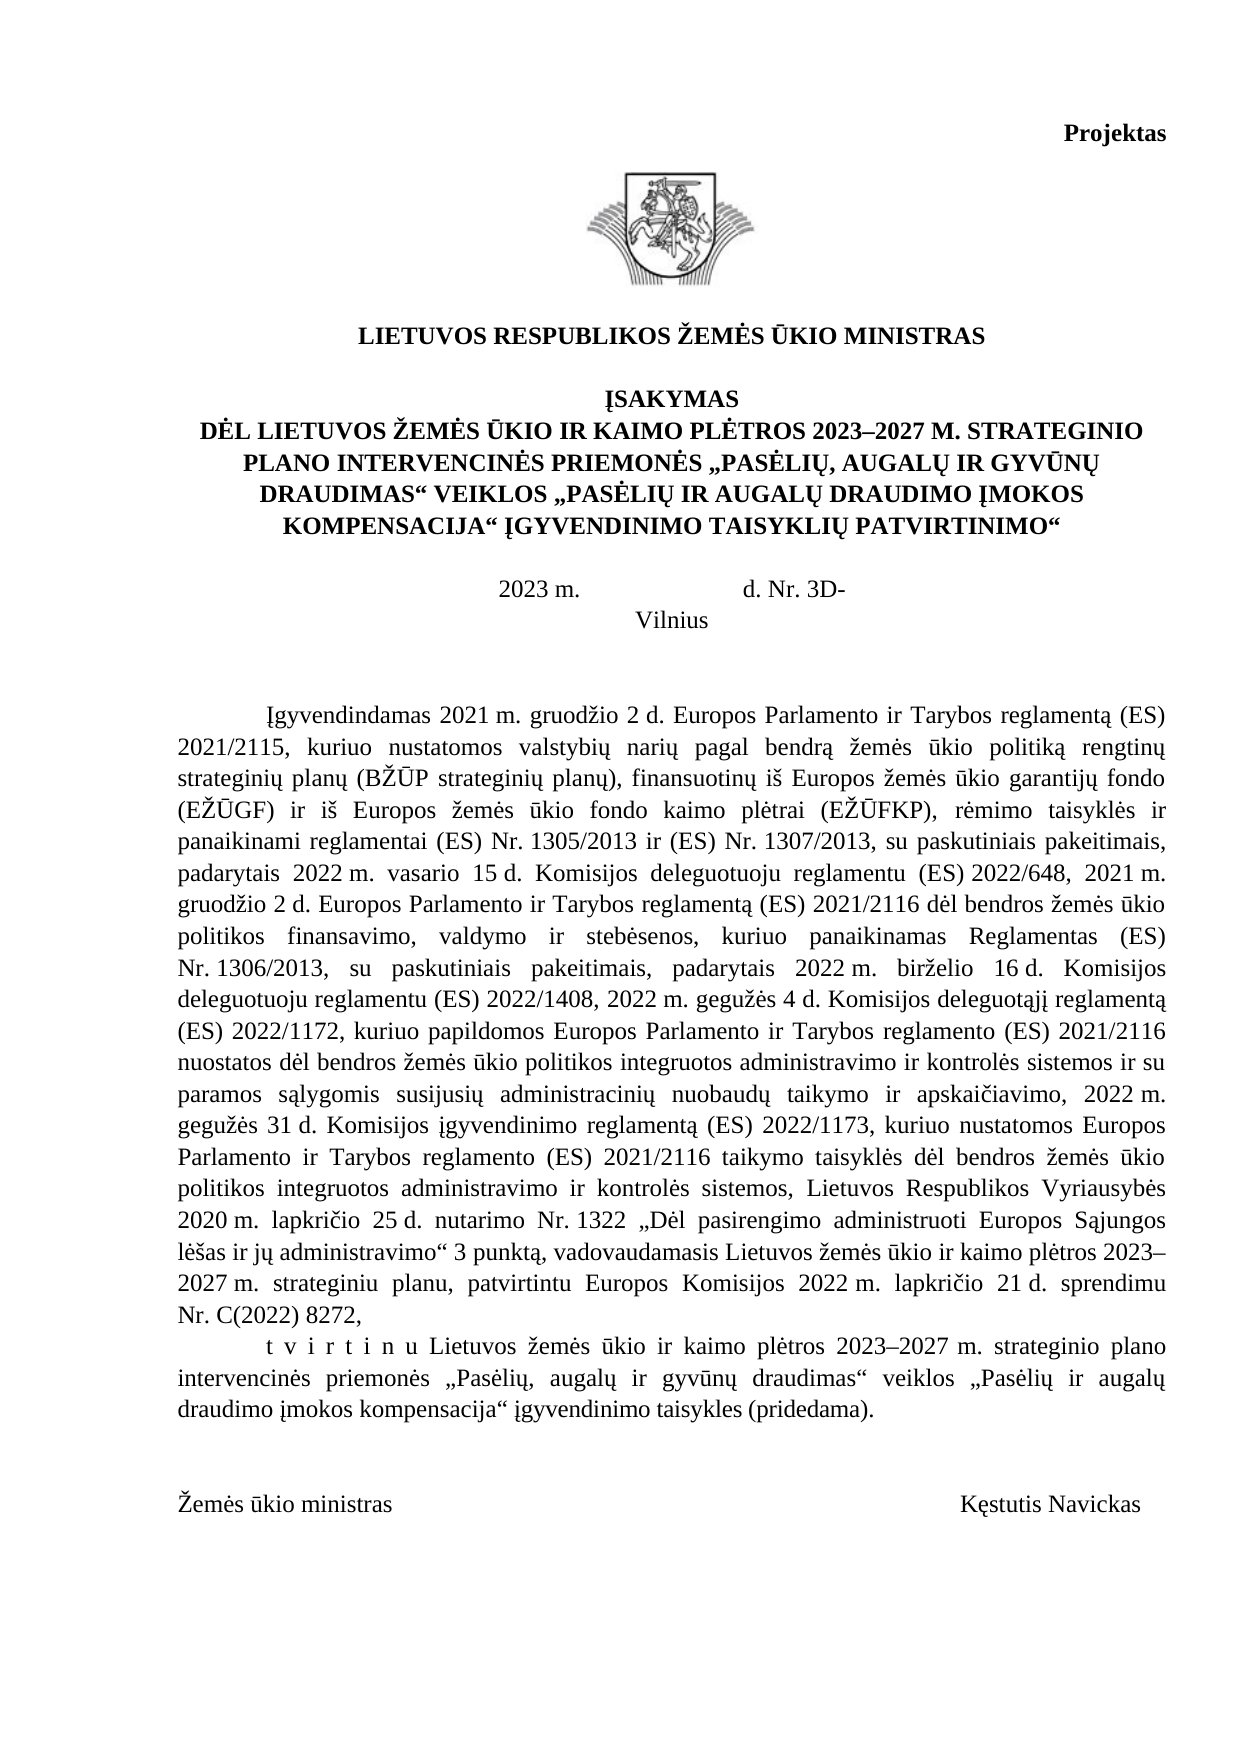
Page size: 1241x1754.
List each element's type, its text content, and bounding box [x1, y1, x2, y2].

picture [584, 171, 759, 290]
text Projektas [177, 118, 1166, 147]
text Žemės ūkio ministras Kęstutis Navickas [177, 1489, 1166, 1518]
text ĮSAKYMAS [177, 384, 1166, 413]
text t v i r t i n u Lietuvos žemės ūkio ir kaimo plėtros 2023–2027 m. strateginio plano intervencinės priemonės „Pasėlių, augalų ir gyvūnų draudimas“ veiklos „Pasėlių ir augalų draudimo įmokos kompensacija“ įgyvendinimo taisykles (pridedama). [177, 1331, 1166, 1423]
text LIETUVOS RESPUBLIKOS ŽEMĖS ŪKIO MINISTRAS [177, 321, 1166, 350]
text Įgyvendindamas 2021 m. gruodžio 2 d. Europos Parlamento ir Tarybos reglamentą (ES) 2021/2115, kuriuo nustatomos valstybių narių pagal bendrą žemės ūkio politiką rengtinų strateginių planų (BŽŪP strateginių planų), finansuotinų iš Europos žemės ūkio garantijų fondo (EŽŪGF) ir iš Europos žemės ūkio fondo kaimo plėtrai (EŽŪFKP), rėmimo taisyklės ir panaikinami reglamentai (ES) Nr. 1305/2013 ir (ES) Nr. 1307/2013, su paskutiniais pakeitimais, padarytais 2022 m. vasario 15 d. Komisijos deleguotuoju reglamentu (ES) 2022/648, 2021 m. gruodžio 2 d. Europos Parlamento ir Tarybos reglamentą (ES) 2021/2116 dėl bendros žemės ūkio politikos finansavimo, valdymo ir stebėsenos, kuriuo panaikinamas Reglamentas (ES) Nr. 1306/2013, su paskutiniais pakeitimais, padarytais 2022 m. birželio 16 d. Komisijos deleguotuoju reglamentu (ES) 2022/1408, 2022 m. gegužės 4 d. Komisijos deleguotąjį reglamentą (ES) 2022/1172, kuriuo papildomos Europos Parlamento ir Tarybos reglamento (ES) 2021/2116 nuostatos dėl bendros žemės ūkio politikos integruotos administravimo ir kontrolės sistemos ir su paramos sąlygomis susijusių administracinių nuobaudų taikymo ir apskaičiavimo, 2022 m. gegužės 31 d. Komisijos įgyvendinimo reglamentą (ES) 2022/1173, kuriuo nustatomos Europos Parlamento ir Tarybos reglamento (ES) 2021/2116 taikymo taisyklės dėl bendros žemės ūkio politikos integruotos administravimo ir kontrolės sistemos, Lietuvos Respublikos Vyriausybės 2020 m. lapkričio 25 d. nutarimo Nr. 1322 „Dėl pasirengimo administruoti Europos Sąjungos lėšas ir jų administravimo“ 3 punktą, vadovaudamasis Lietuvos žemės ūkio ir kaimo plėtros 2023–2027 m. strateginiu planu, patvirtintu Europos Komisijos 2022 m. lapkričio 21 d. sprendimu Nr. C(2022) 8272, [177, 700, 1166, 1328]
text Vilnius [177, 605, 1166, 634]
text DĖL Lietuvos žemės ūkio ir kaimo plėtros 2023–2027 m. strateginIO plano intervencinės priemonės „Pasėlių, augalų ir gyvūnų draudimas“ veiklos „Pasėlių ir augalų draudimo įmokos kompensacija“ ĮGYVENDINIMO taisyklių patvirtinimo“ [177, 416, 1166, 539]
text 2023 m. d. Nr. 3D- [177, 574, 1166, 603]
